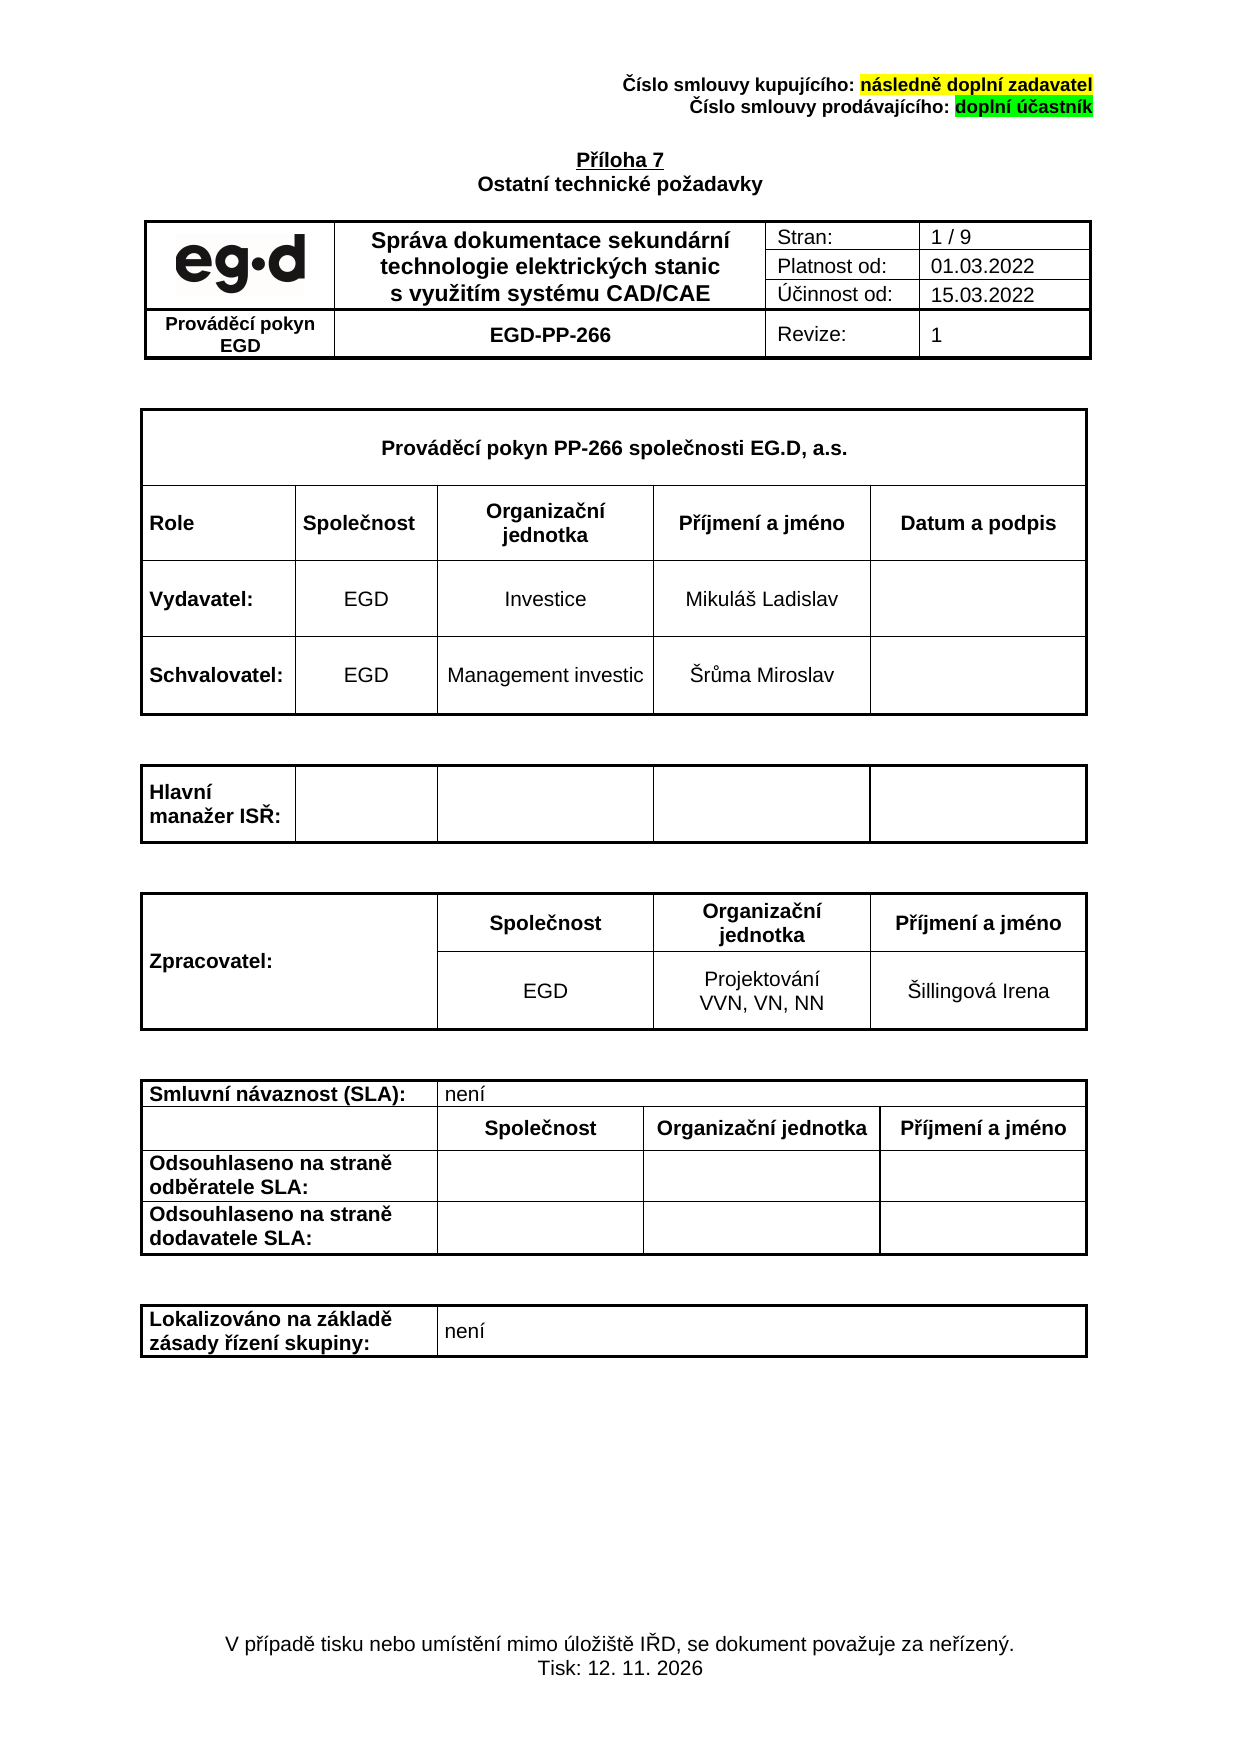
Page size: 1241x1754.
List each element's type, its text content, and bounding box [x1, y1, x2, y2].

table_header Organizační jednotka [654, 895, 870, 951]
table_cell Odsouhlaseno na straně dodavatele SLA: [143, 1202, 437, 1253]
text Ostatní technické požadavky [148, 172, 1092, 196]
table_cell Investice [438, 561, 653, 636]
table_header [438, 767, 653, 841]
table_cell EGD [438, 952, 653, 1028]
table_cell 01.03.2022 [920, 250, 1089, 278]
table_cell Schvalovatel: [143, 637, 295, 713]
table_cell Příjmení a jméno [881, 1107, 1085, 1149]
table_header Hlavní manažer ISŘ: [143, 767, 295, 841]
table_cell Příjmení a jméno [654, 486, 870, 559]
table_header Stran: [766, 223, 919, 249]
table_header Příjmení a jméno [871, 895, 1085, 951]
table_cell Platnost od: [766, 250, 919, 278]
table_header Smluvní návaznost (SLA): [143, 1082, 437, 1106]
table_cell EGD-PP-266 [335, 311, 765, 356]
table_cell Společnost [296, 486, 437, 559]
table_header [147, 223, 334, 308]
table_cell Odsouhlaseno na straně odběratele SLA: [143, 1151, 437, 1201]
table_cell EGD [296, 561, 437, 636]
table_header Zpracovatel: [143, 895, 437, 1028]
table_cell Management investic [438, 637, 653, 713]
table_header Správa dokumentace sekundární technologie elektrických stanic s využitím systému CAD/CAE [335, 223, 765, 308]
table_header Lokalizováno na základě zásady řízení skupiny: [143, 1307, 437, 1355]
table_cell [881, 1202, 1085, 1253]
table_header Prováděcí pokyn PP-266 společnosti EG.D, a.s. [143, 411, 1085, 484]
table_header není [438, 1307, 1085, 1355]
table_cell [881, 1151, 1085, 1201]
table_cell Role [143, 486, 295, 559]
table_cell Vydavatel: [143, 561, 295, 636]
table_cell Šrůma Miroslav [654, 637, 870, 713]
picture [176, 234, 305, 296]
table_header [654, 767, 869, 841]
table_header [296, 767, 437, 841]
table_cell Revize: [766, 311, 919, 356]
table_cell 1 [920, 311, 1089, 356]
table_cell Společnost [438, 1107, 643, 1149]
table_header [871, 767, 1085, 841]
table_cell [644, 1151, 879, 1201]
table_cell [143, 1107, 437, 1149]
table_cell 15.03.2022 [920, 280, 1089, 308]
table_cell Mikuláš Ladislav [654, 561, 870, 636]
table_cell EGD [296, 637, 437, 713]
table_cell [438, 1202, 643, 1253]
table_cell [871, 561, 1085, 636]
table_cell [871, 637, 1085, 713]
table_cell Účinnost od: [766, 280, 919, 308]
table_cell Projektování VVN, VN, NN [654, 952, 870, 1028]
table_cell Šillingová Irena [871, 952, 1085, 1028]
table_cell Organizační jednotka [438, 486, 653, 559]
table_header není [438, 1082, 1085, 1106]
text Příloha 7 [148, 148, 1092, 172]
table_cell Prováděcí pokyn EGD [147, 311, 334, 356]
table_cell [644, 1202, 879, 1253]
table_cell Organizační jednotka [644, 1107, 879, 1149]
table_cell Datum a podpis [871, 486, 1085, 559]
table_header Společnost [438, 895, 653, 951]
table_cell [438, 1151, 643, 1201]
table_header 1 / 9 [920, 223, 1089, 249]
